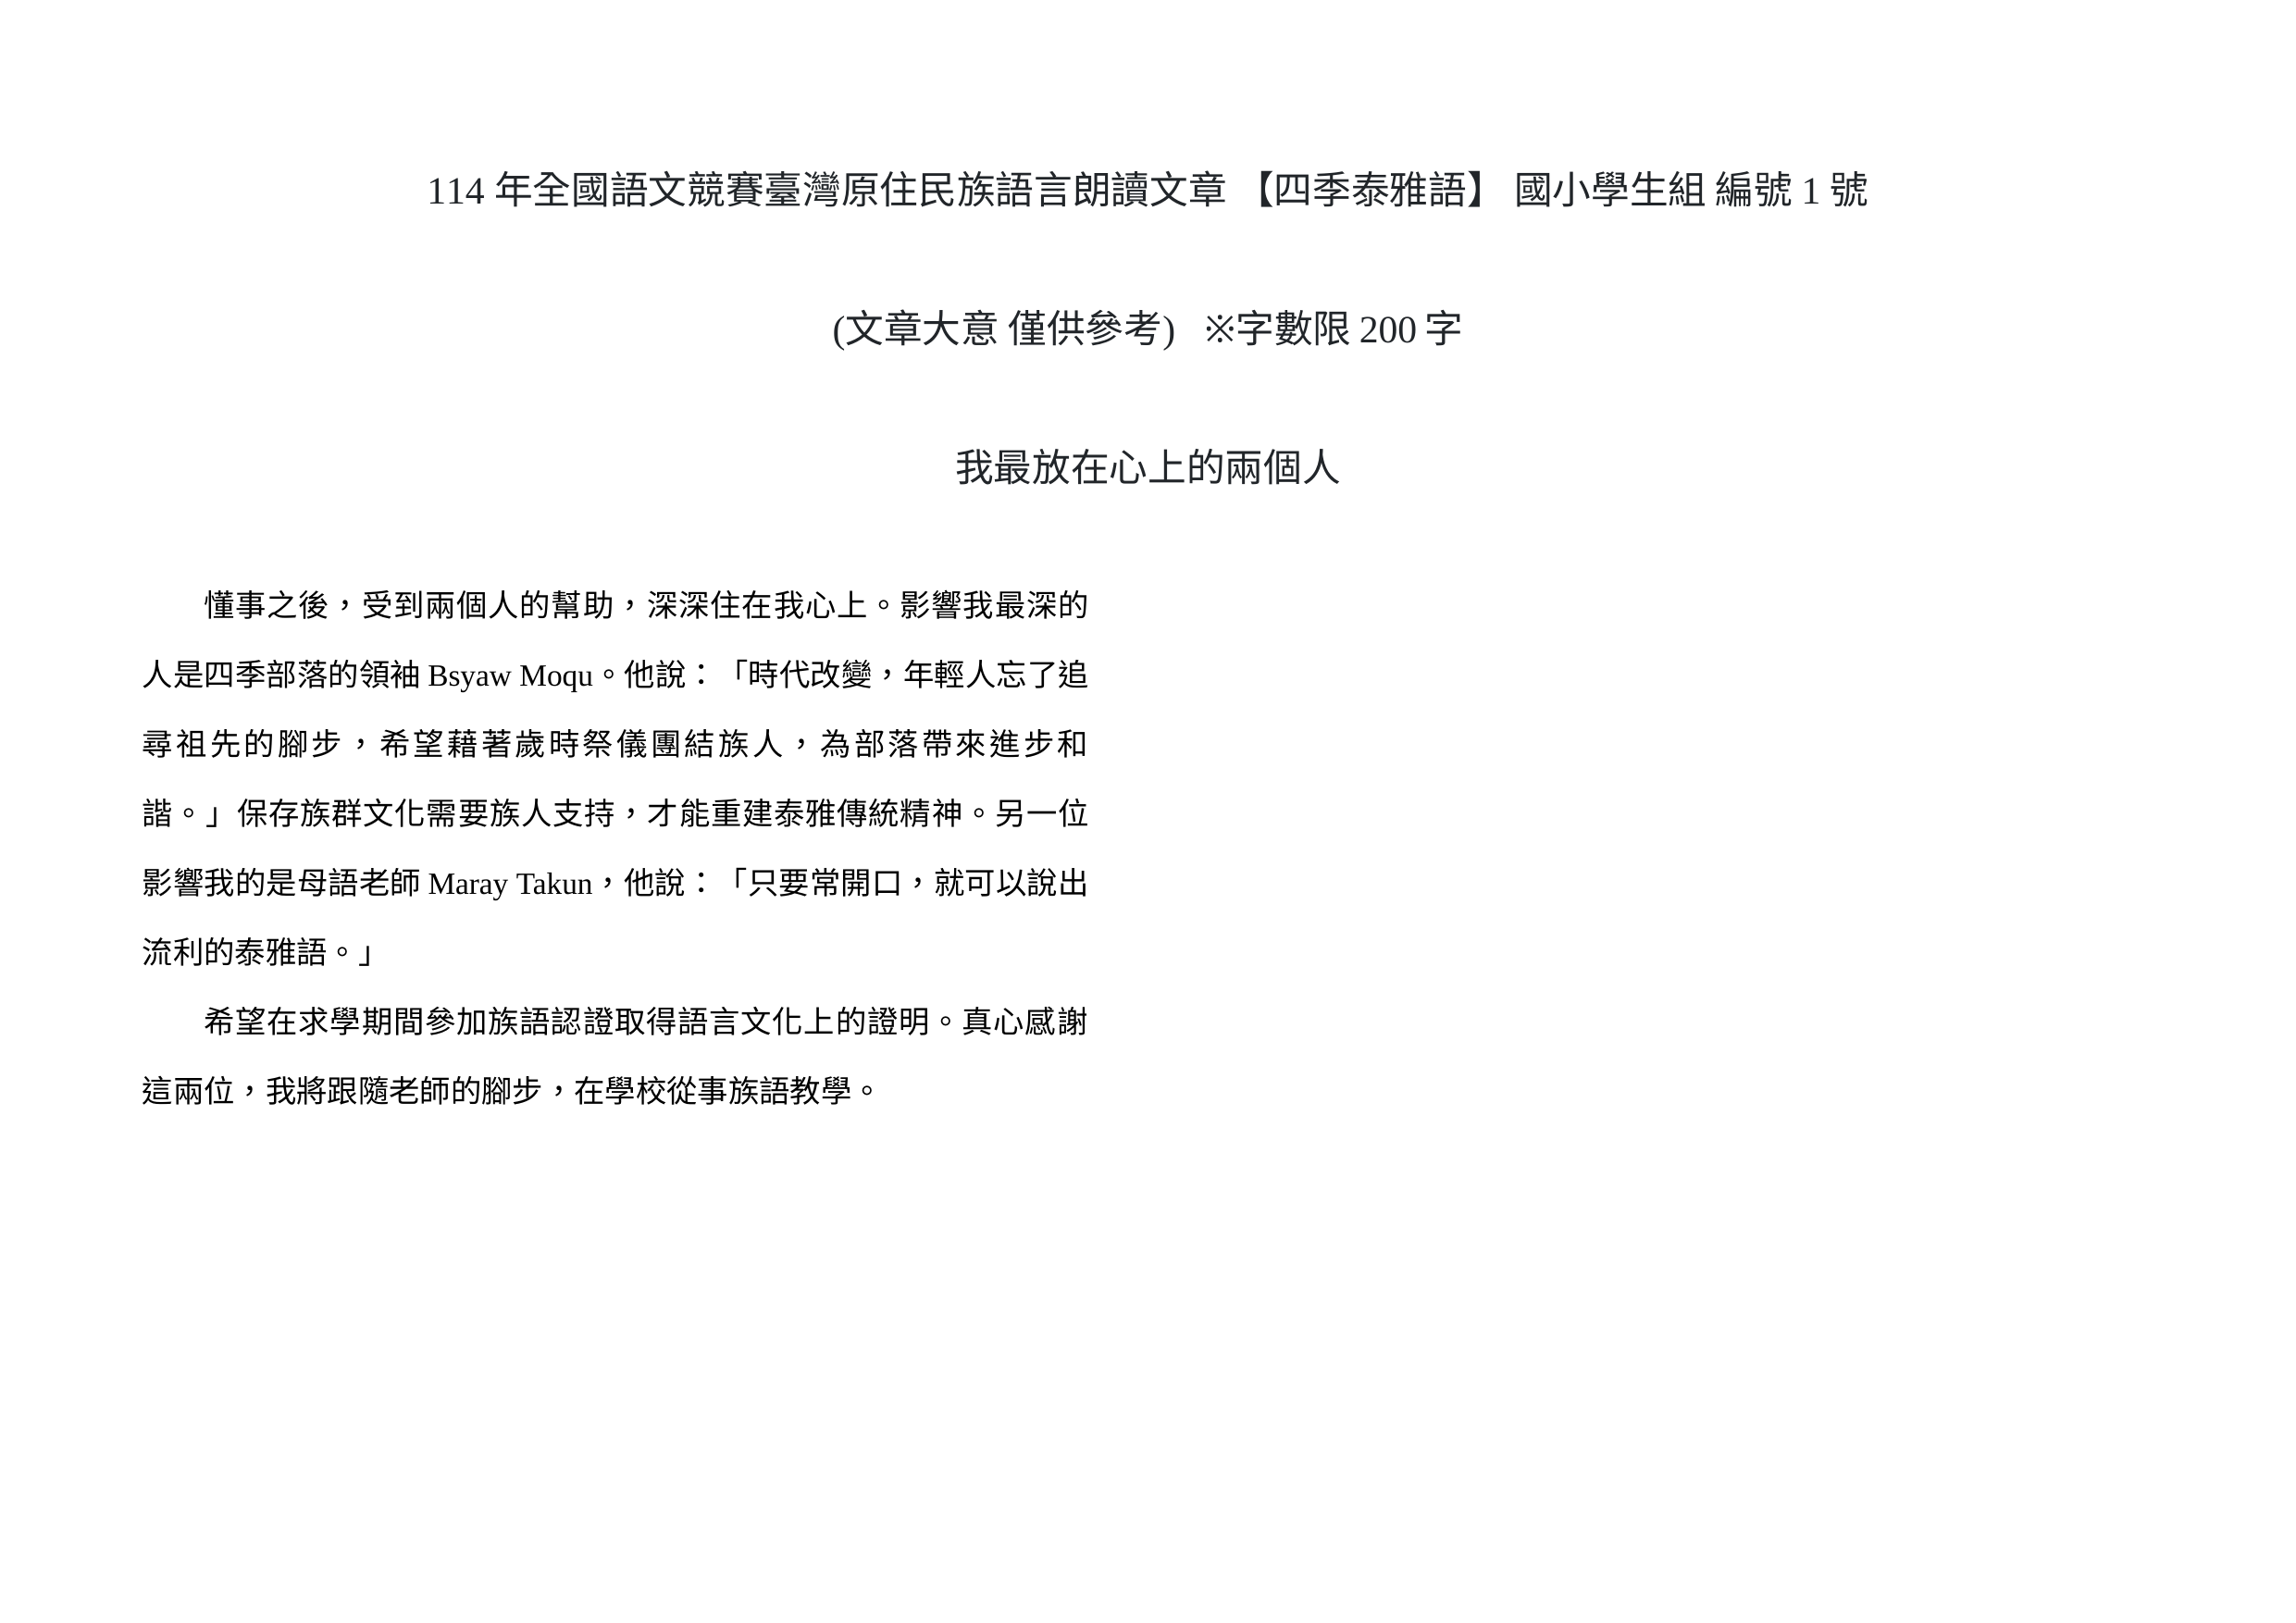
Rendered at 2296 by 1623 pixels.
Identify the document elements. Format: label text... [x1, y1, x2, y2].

text 希望在求學期間參加族語認證取得語言文化上的證明。真心感謝這兩位，我將跟隨老師的腳步，在學校從事族語教學。 [142, 985, 1090, 1123]
text 懂事之後，受到兩個人的幫助，深深住在我心上。影響我最深的人是四季部落的領袖Bsyaw Moqu。他說：「時代改變，年輕人忘了追尋祖先的腳步，希望藉著歲時祭儀團結族人，為部落帶來進步和諧。」保存族群文化需要族人支持，才能重建泰雅傳統精神。另一位影響我的是母語老師Maray Takun，他說：「只要常開口，就可以說出流利的泰雅語。」 [142, 568, 1090, 985]
text 114 年全國語文競賽臺灣原住民族語言朗讀文章 【四季泰雅語】 國小學生組 編號 1 號 [142, 152, 2153, 221]
text 我最放在心上的兩個人 [142, 429, 2153, 499]
text (文章大意 僅供參考) ※字數限200字 [142, 291, 2153, 360]
